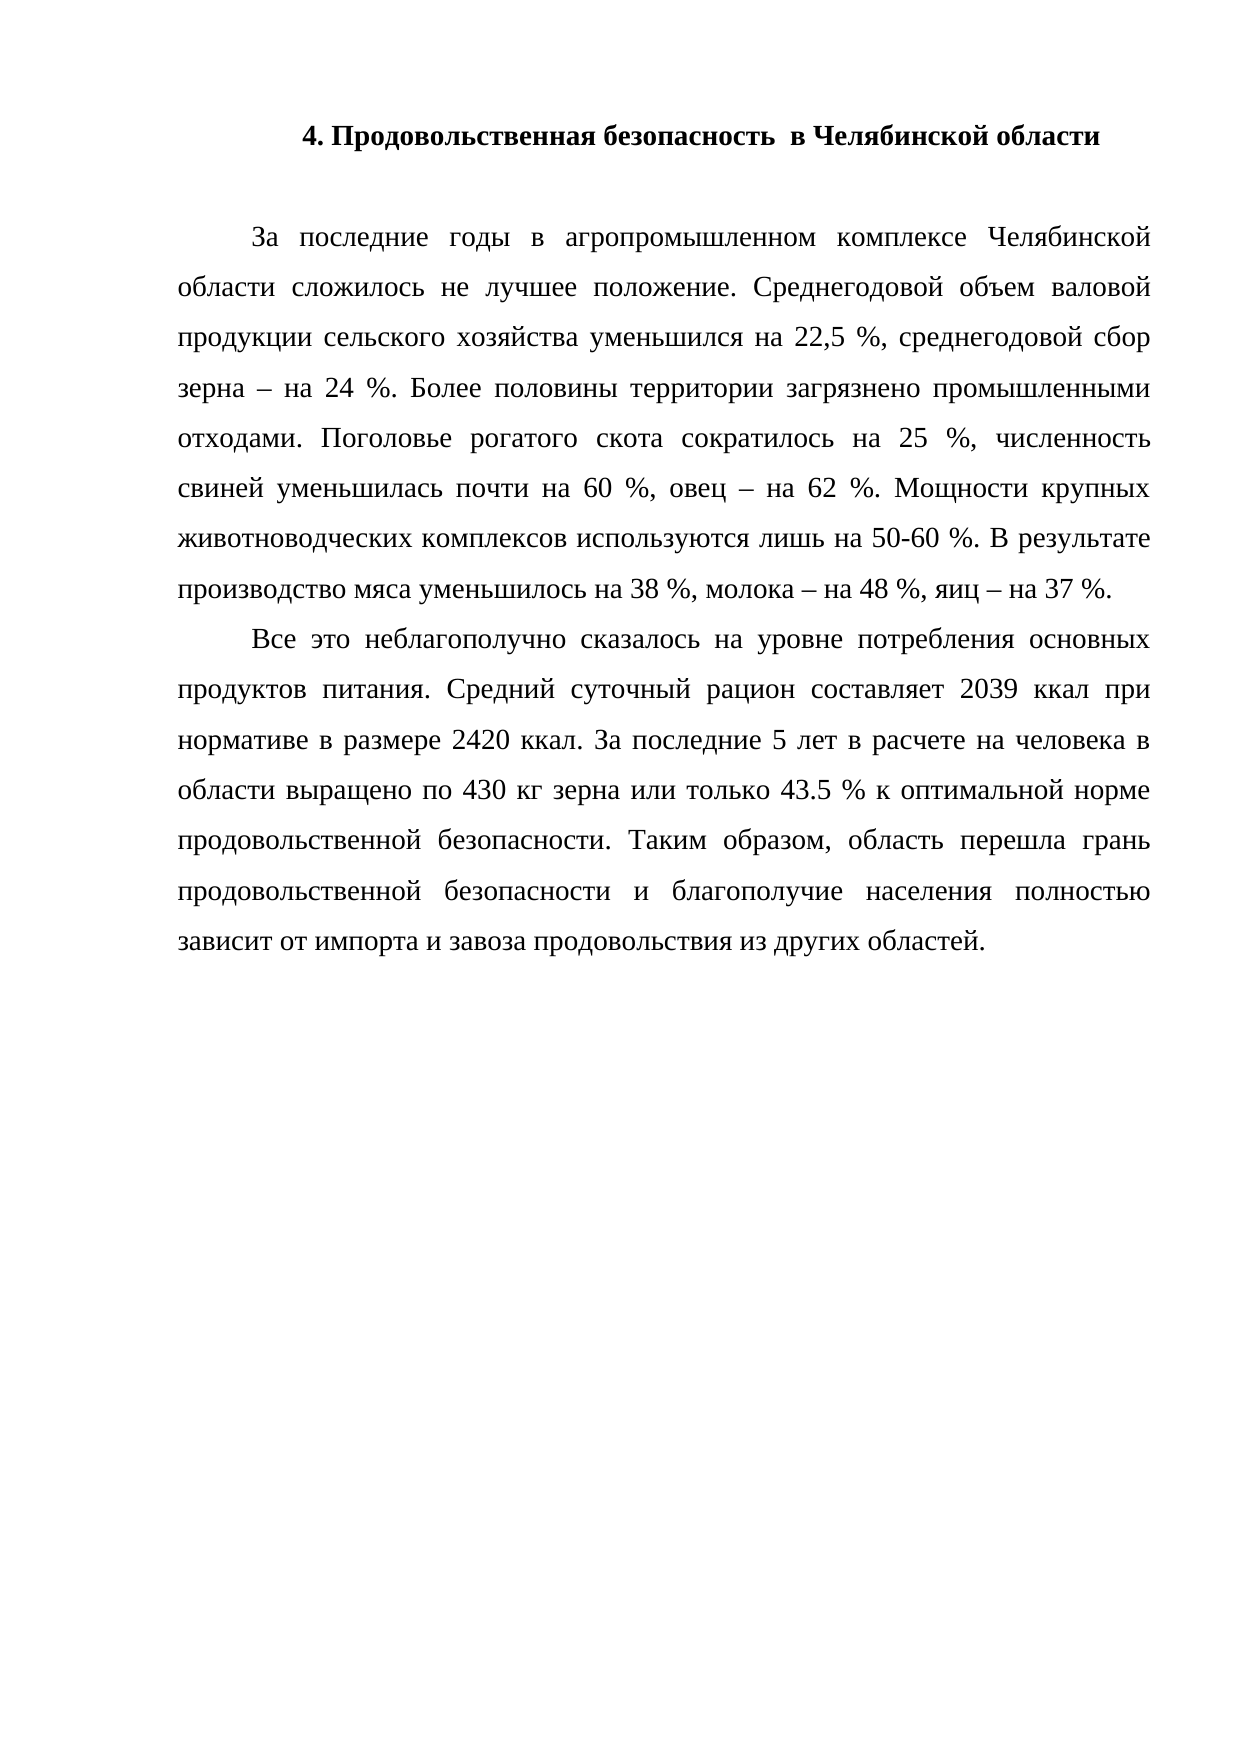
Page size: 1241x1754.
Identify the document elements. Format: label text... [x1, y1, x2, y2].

text 4. Продовольственная безопасность в Челябинской области [177, 118, 1152, 152]
text Все это неблагополучно сказалось на уровне потребления основных продуктов питания. Средний суточный рацион составляет 2039 ккал при нормативе в размере 2420 ккал. За последние 5 лет в расчете на человека в области выращено по 430 кг зерна или только 43.5 % к оптимальной норме продовольственной безопасности. Таким образом, область перешла грань продовольственной безопасности и благополучие населения полностью зависит от импорта и завоза продовольствия из других областей. [177, 621, 1152, 957]
text За последние годы в агропромышленном комплексе Челябинской области сложилось не лучшее положение. Среднегодовой объем валовой продукции сельского хозяйства уменьшился на 22,5 %, среднегодовой сбор зерна – на 24 %. Более половины территории загрязнено промышленными отходами. Поголовье рогатого скота сократилось на 25 %, численность свиней уменьшилась почти на 60 %, овец – на 62 %. Мощности крупных животноводческих комплексов используются лишь на 50-60 %. В результате производство мяса уменьшилось на 38 %, молока – на 48 %, яиц – на 37 %. [177, 219, 1152, 604]
